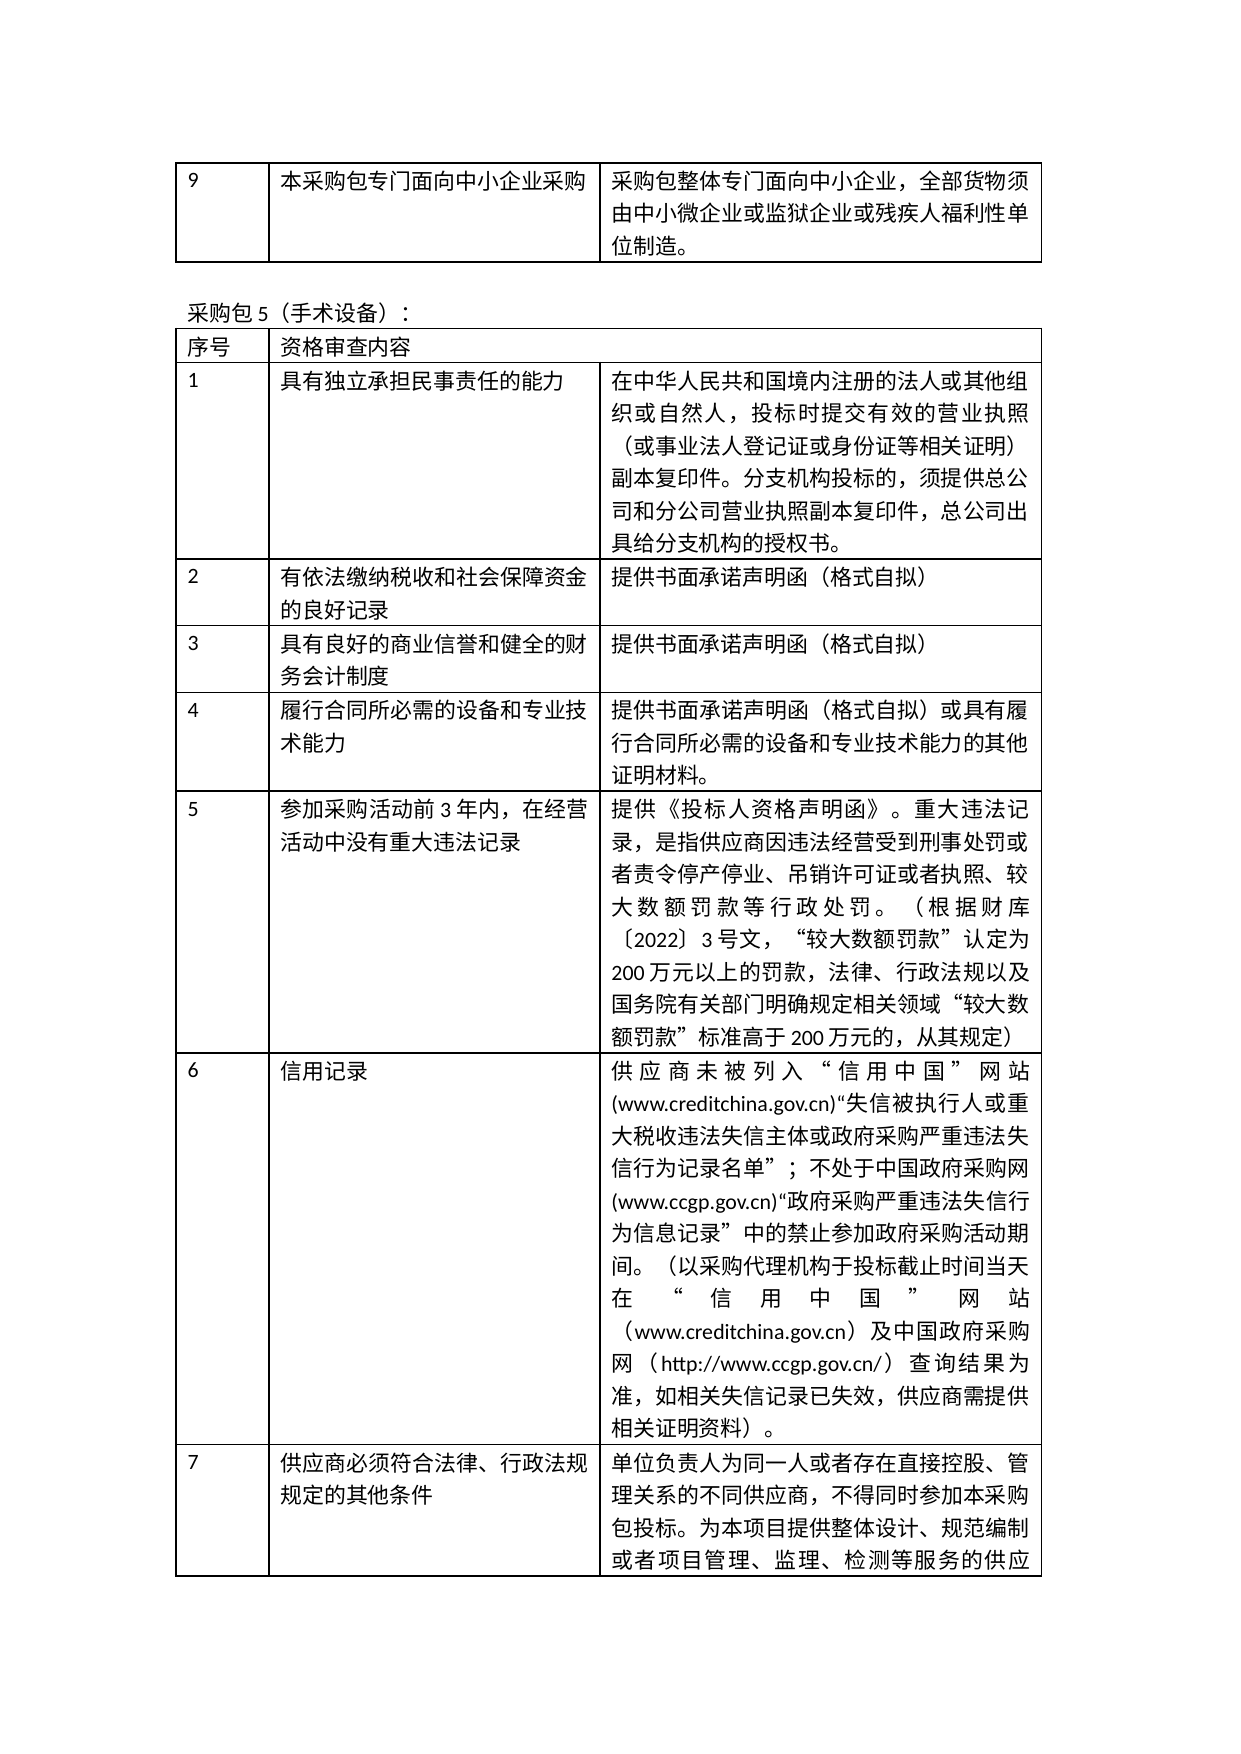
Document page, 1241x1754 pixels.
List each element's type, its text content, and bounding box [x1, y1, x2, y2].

table_cell 具有良好的商业信誉和健全的财务会计制度 [270, 626, 599, 691]
table_cell 本采购包专门面向中小企业采购 [270, 164, 599, 261]
table_cell 具有独立承担民事责任的能力 [270, 363, 599, 558]
table_cell 4 [177, 693, 268, 790]
table_cell 提供书面承诺声明函（格式自拟） [601, 626, 1041, 691]
table_cell 9 [177, 164, 268, 261]
table_cell 有依法缴纳税收和社会保障资金的良好记录 [270, 560, 599, 625]
table_cell 3 [177, 626, 268, 691]
table_cell 参加采购活动前3年内，在经营活动中没有重大违法记录 [270, 792, 599, 1052]
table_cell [270, 1445, 599, 1575]
table_cell 信用记录 [270, 1054, 599, 1443]
table_header 序号 [177, 329, 268, 362]
table_cell 7 [177, 1445, 268, 1575]
table_cell 履行合同所必需的设备和专业技术能力 [270, 693, 599, 790]
table_cell 1 [177, 363, 268, 558]
table_cell 6 [177, 1054, 268, 1443]
table_cell 5 [177, 792, 268, 1052]
table_cell 在中华人民共和国境内注册的法人或其他组织或自然人，投标时提交有效的营业执照（或事业法人登记证或身份证等相关证明）副本复印件。分支机构投标的，须提供总公司和分公司营业执照副本复印件，总公司出具给分支机构的授权书。 [601, 363, 1041, 558]
table_cell 采购包整体专门面向中小企业，全部货物须由中小微企业或监狱企业或残疾人福利性单位制造。 [601, 164, 1041, 261]
text 采购包5（手术设备）： [187, 295, 1053, 328]
table_header 资格审查内容 [270, 329, 1041, 362]
table_cell 供应商未被列入“信用中国”网站(www.creditchina.gov.cn)“失信被执行人或重大税收违法失信主体或政府采购严重违法失信行为记录名单”；不处于中国政府采购网(www.ccgp.gov.cn)“政府采购严重违法失信行为信息记录”中的禁止参加政府采购活动期间。（以采购代理机构于投标截止时间当天在“信用中国”网站（www.creditchina.gov.cn）及中国政府采购网（http://www.ccgp.gov.cn/）查询结果为准，如相关失信记录已失效，供应商需提供相关证明资料）。 [601, 1054, 1041, 1443]
table_cell 提供书面承诺声明函（格式自拟） [601, 560, 1041, 625]
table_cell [601, 1445, 1041, 1575]
table_cell 提供《投标人资格声明函》。重大违法记录，是指供应商因违法经营受到刑事处罚或者责令停产停业、吊销许可证或者执照、较大数额罚款等行政处罚。（根据财库〔2022〕3号文，“较大数额罚款”认定为200万元以上的罚款，法律、行政法规以及国务院有关部门明确规定相关领域“较大数额罚款”标准高于200万元的，从其规定） [601, 792, 1041, 1052]
table_cell 2 [177, 560, 268, 625]
table_cell 提供书面承诺声明函（格式自拟）或具有履行合同所必需的设备和专业技术能力的其他证明材料。 [601, 693, 1041, 790]
